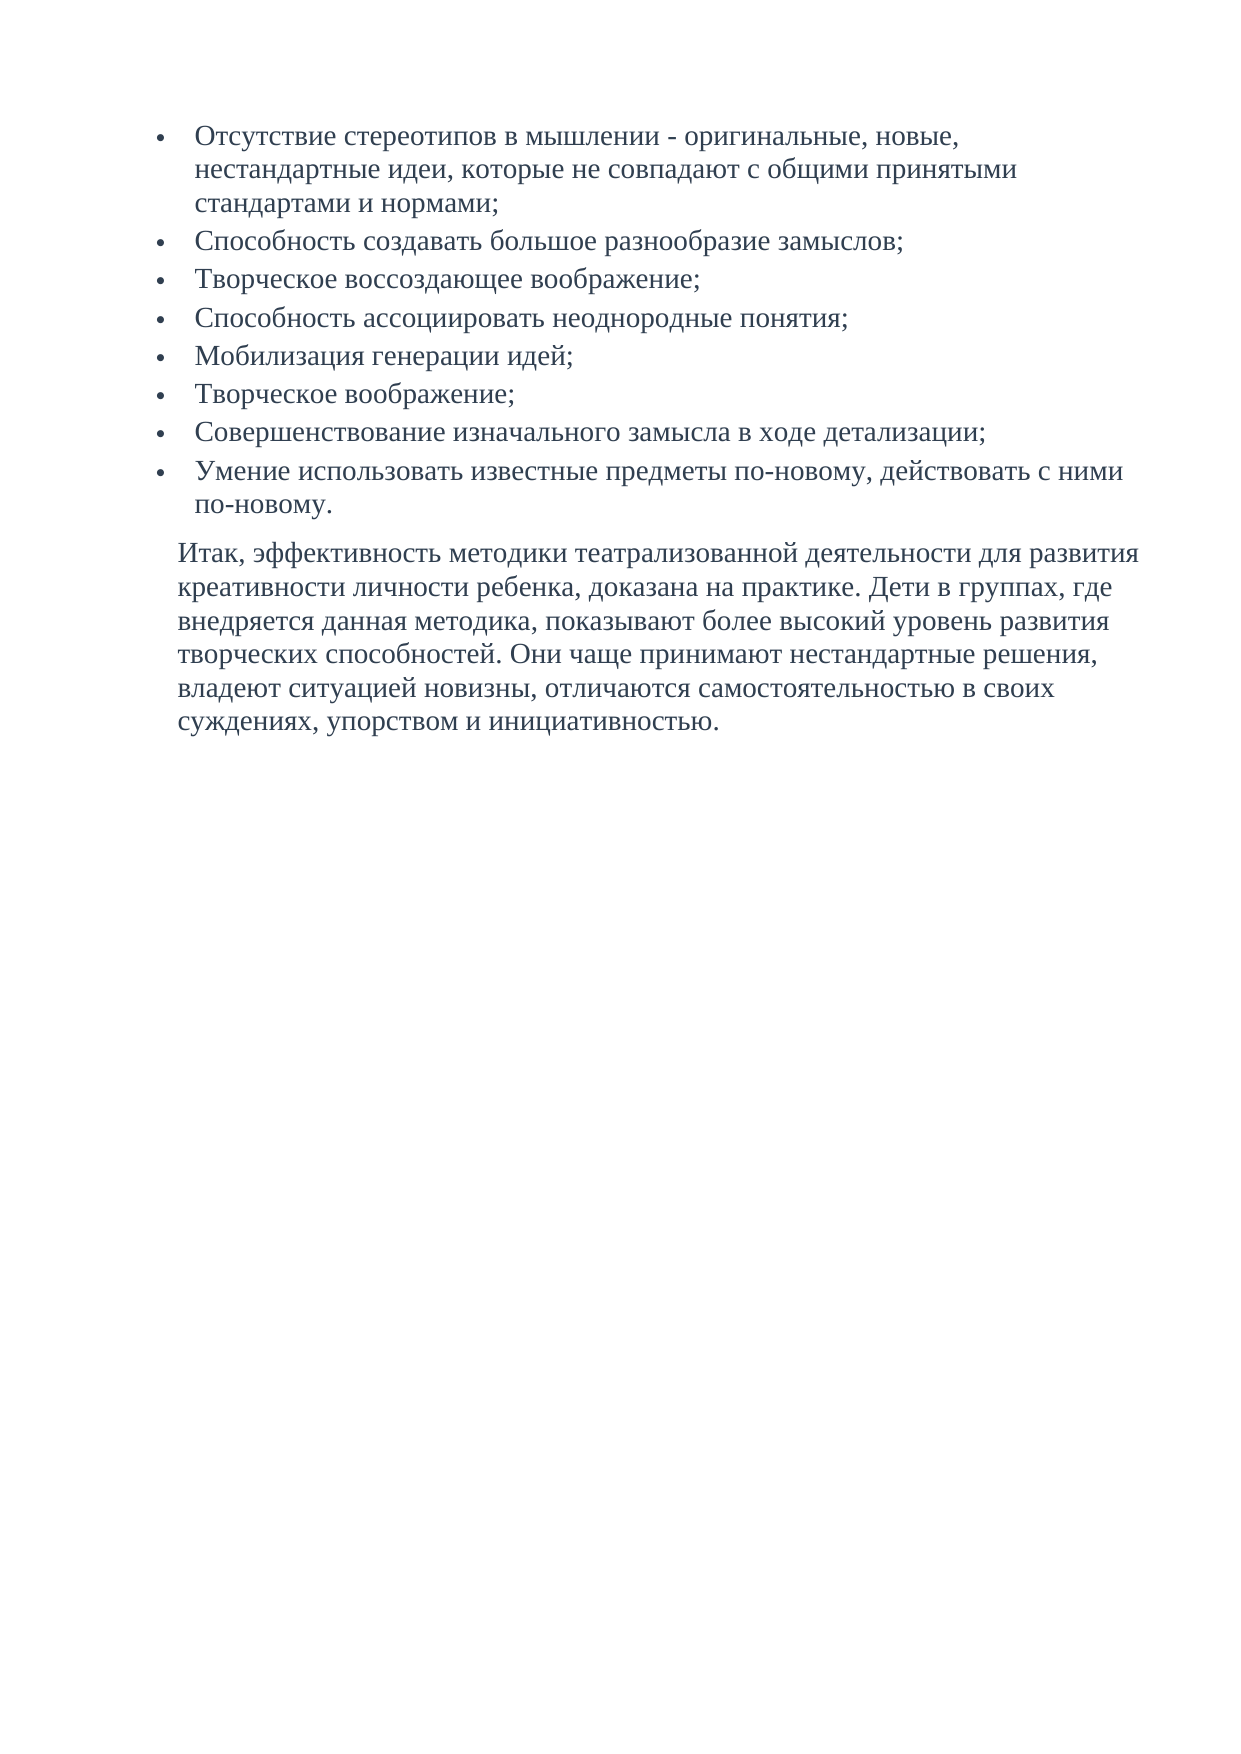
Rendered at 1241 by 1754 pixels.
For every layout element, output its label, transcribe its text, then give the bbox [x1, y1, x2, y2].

list Отсутствие стереотипов в мышлении - оригинальные, новые, нестандартные идеи, которые не совпадают с общими принятыми стандартами и нормами; [157, 118, 1152, 219]
list Способность ассоциировать неоднородные понятия; [157, 300, 1152, 333]
list Творческое воссоздающее воображение; [157, 262, 1152, 295]
list Творческое воображение; [157, 376, 1152, 410]
list Мобилизация генерации идей; [157, 338, 1152, 372]
text Итак, эффективность методики театрализованной деятельности для развития креативности личности ребенка, доказана на практике. Дети в группах, где внедряется данная методика, показывают более высокий уровень развития творческих способностей. Они чаще принимают нестандартные решения, владеют ситуацией новизны, отличаются самостоятельностью в своих суждениях, упорством и инициативностью. [177, 536, 1152, 737]
list Совершенствование изначального замысла в ходе детализации; [157, 414, 1152, 448]
list Способность создавать большое разнообразие замыслов; [157, 223, 1152, 257]
list Умение использовать известные предметы по-новому, действовать с ними по-новому. [157, 453, 1152, 520]
